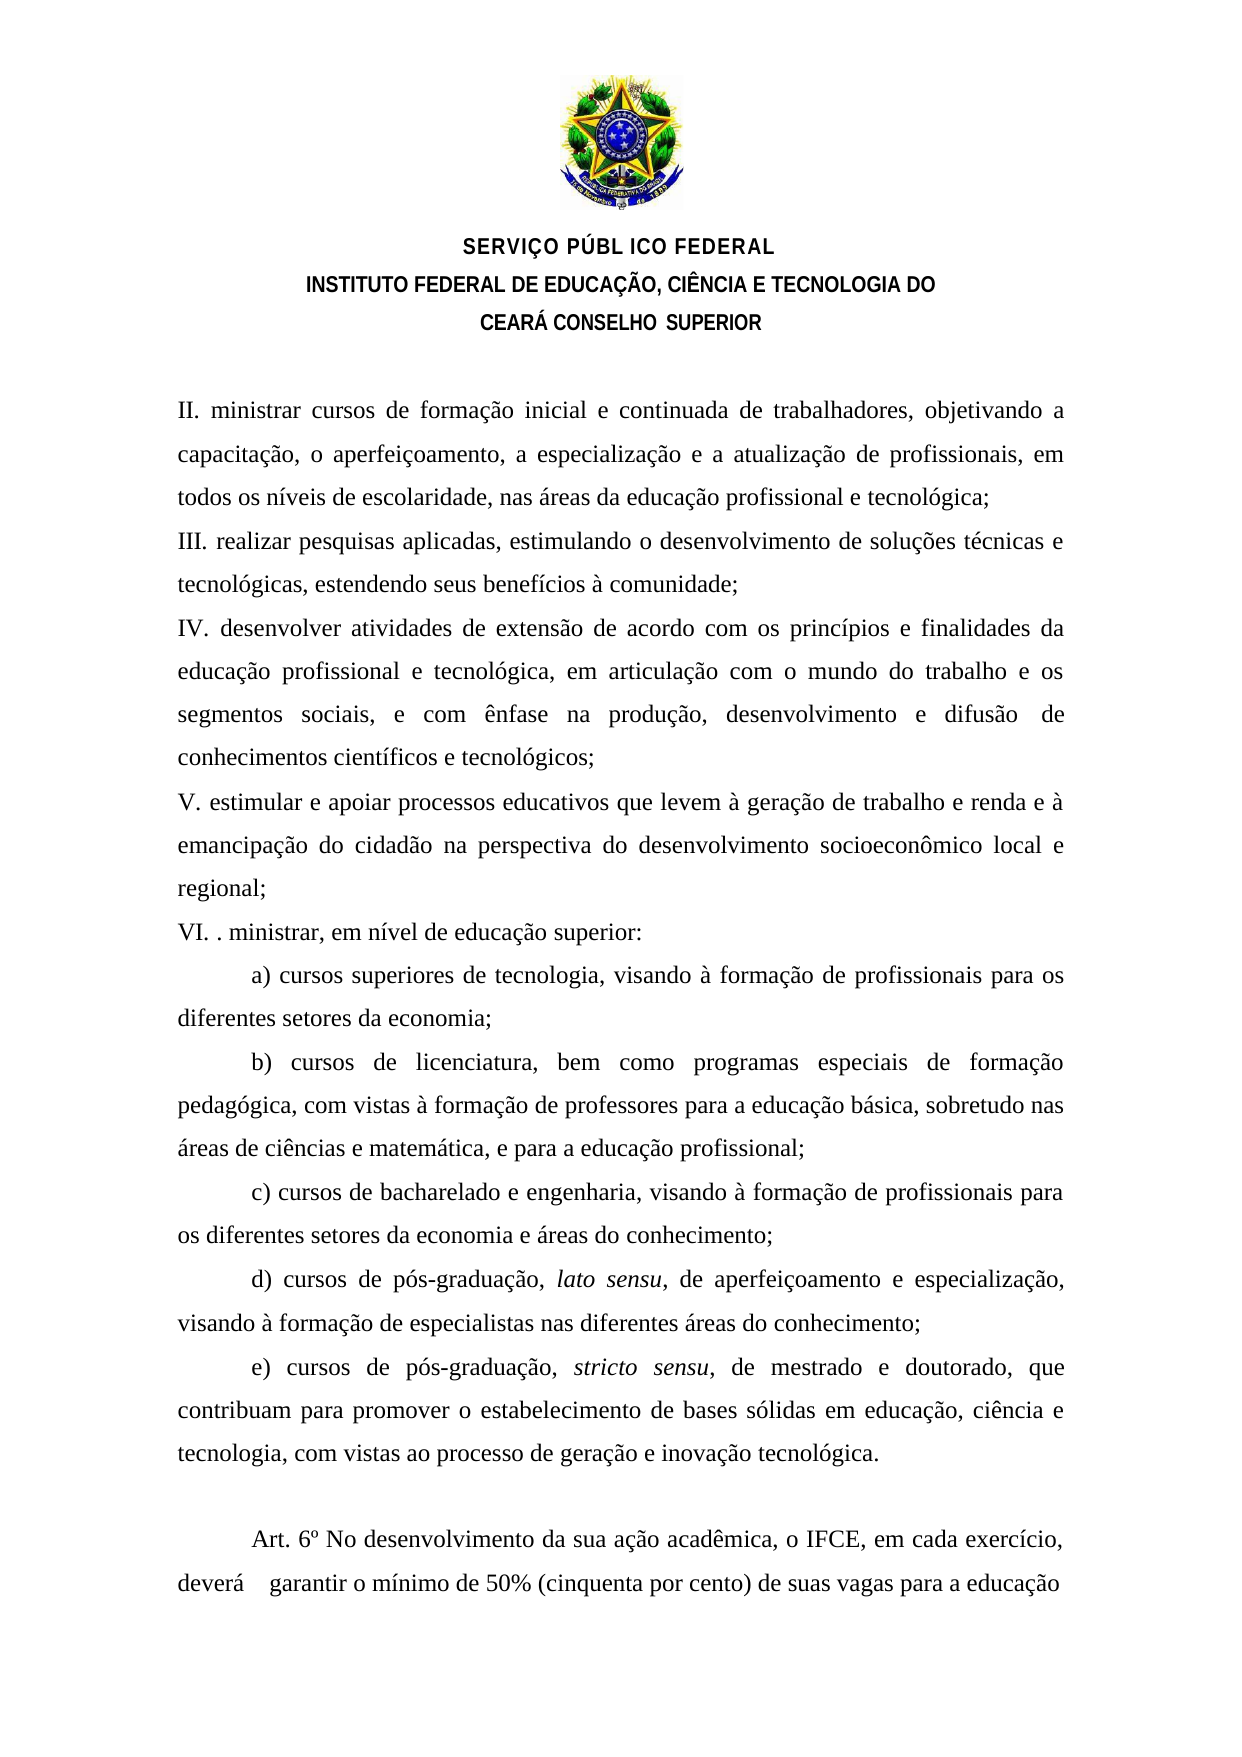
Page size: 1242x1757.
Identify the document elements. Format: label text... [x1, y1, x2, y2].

list cursos de licenciatura, bem como programas especiais de formação pedagógica, com vistas à formação de professores para a educação básica, sobretudo nas áreas de ciências e matemática, e para a educação profissional; [177, 1047, 1064, 1162]
list . ministrar, em nível de educação superior: [177, 917, 1077, 946]
list cursos superiores de tecnologia, visando à formação de profissionais para os diferentes setores da economia; [177, 960, 1065, 1032]
list realizar pesquisas aplicadas, estimulando o desenvolvimento de soluções técnicas e tecnológicas, estendendo seus benefícios à comunidade; [177, 526, 1064, 598]
list ministrar cursos de formação inicial e continuada de trabalhadores, objetivando a capacitação, o aperfeiçoamento, a especialização e a atualização de profissionais, em todos os níveis de escolaridade, nas áreas da educação profissional e tecnológica; [177, 396, 1065, 511]
list cursos de pós-graduação, lato sensu, de aperfeiçoamento e especialização, visando à formação de especialistas nas diferentes áreas do conhecimento; [177, 1264, 1065, 1337]
list desenvolver atividades de extensão de acordo com os princípios e finalidades da educação profissional e tecnológica, em articulação com o mundo do trabalho e os segmentos sociais, e com ênfase na produção, desenvolvimento e difusão de conhecimentos científicos e tecnológicos; [177, 613, 1065, 771]
list cursos de pós-graduação, stricto sensu, de mestrado e doutorado, que contribuam para promover o estabelecimento de bases sólidas em educação, ciência e tecnologia, com vistas ao processo de geração e inovação tecnológica. [177, 1352, 1065, 1467]
list estimular e apoiar processos educativos que levem à geração de trabalho e renda e à emancipação do cidadão na perspectiva do desenvolvimento socioeconômico local e regional; [177, 787, 1065, 902]
text Art. 6º No desenvolvimento da sua ação acadêmica, o IFCE, em cada exercício, deverá garantir o mínimo de 50% (cinquenta por cento) de suas vagas para a educação [177, 1524, 1064, 1596]
list cursos de bacharelado e engenharia, visando à formação de profissionais para os diferentes setores da economia e áreas do conhecimento; [177, 1177, 1064, 1249]
picture [560, 75, 684, 210]
